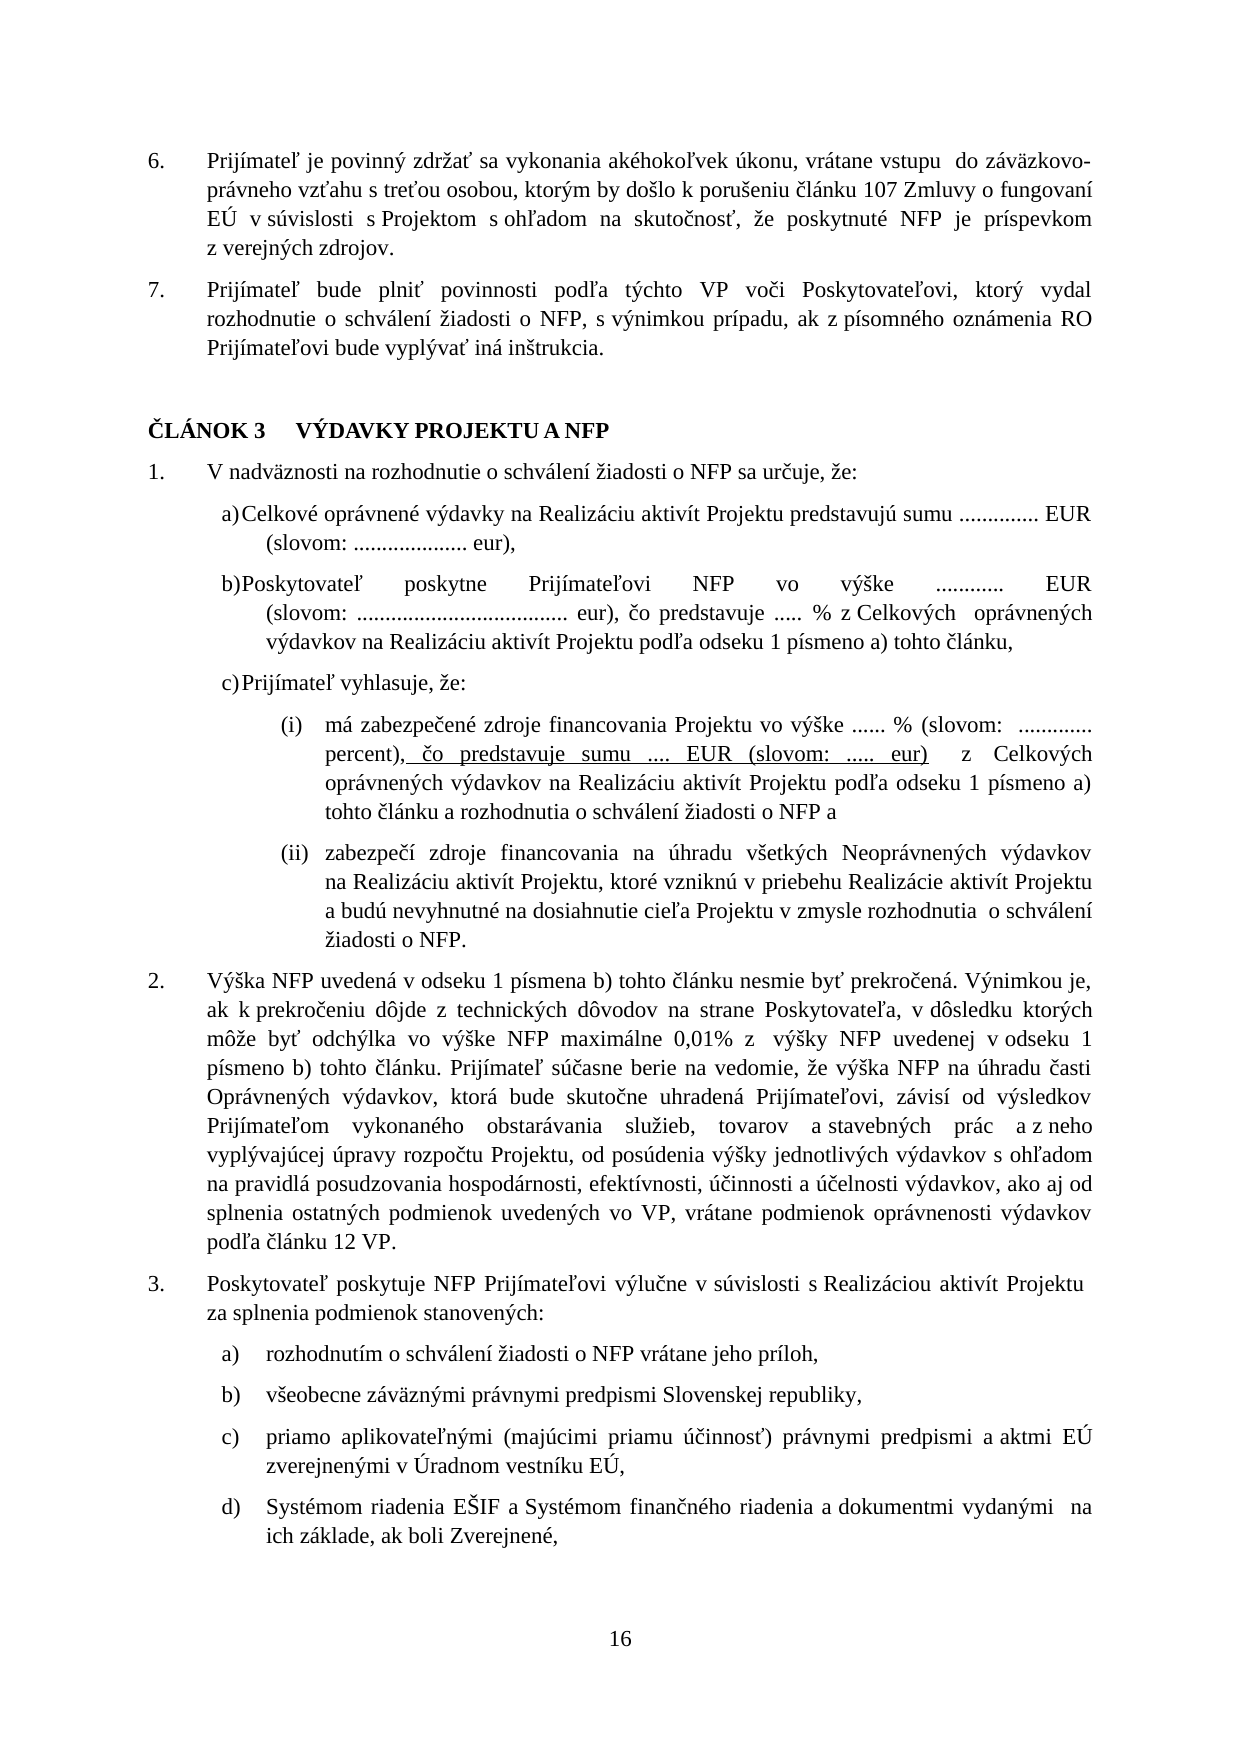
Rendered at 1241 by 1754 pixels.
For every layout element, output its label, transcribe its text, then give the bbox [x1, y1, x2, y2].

list Systémom riadenia EŠIF a Systémom finančného riadenia a dokumentmi vydanými na ich základe, ak boli Zverejnené, [221, 1493, 1093, 1549]
list článok 3 VÝDAVKY PROJEKTU A NFP [148, 417, 1093, 443]
list zabezpečí zdroje financovania na úhradu všetkých Neoprávnených výdavkov na Realizáciu aktivít Projektu, ktoré vzniknú v priebehu Realizácie aktivít Projektu a budú nevyhnutné na dosiahnutie cieľa Projektu v zmysle rozhodnutia o schválení žiadosti o NFP. [281, 839, 1093, 952]
list všeobecne záväznými právnymi predpismi Slovenskej republiky, [221, 1382, 1093, 1408]
list Poskytovateľ poskytuje NFP Prijímateľovi výlučne v súvislosti s Realizáciou aktivít Projektu za splnenia podmienok stanovených: [148, 1270, 1093, 1325]
list Výška NFP uvedená v odseku 1 písmena b) tohto článku nesmie byť prekročená. Výnimkou je, ak k prekročeniu dôjde z technických dôvodov na strane Poskytovateľa, v dôsledku ktorých môže byť odchýlka vo výške NFP maximálne 0,01% z výšky NFP uvedenej v odseku 1 písmeno b) tohto článku. Prijímateľ súčasne berie na vedomie, že výška NFP na úhradu časti Oprávnených výdavkov, ktorá bude skutočne uhradená Prijímateľovi, závisí od výsledkov Prijímateľom vykonaného obstarávania služieb, tovarov a stavebných prác a z neho vyplývajúcej úpravy rozpočtu Projektu, od posúdenia výšky jednotlivých výdavkov s ohľadom na pravidlá posudzovania hospodárnosti, efektívnosti, účinnosti a účelnosti výdavkov, ako aj od splnenia ostatných podmienok uvedených vo VP, vrátane podmienok oprávnenosti výdavkov podľa článku 12 VP. [148, 968, 1093, 1254]
list priamo aplikovateľnými (majúcimi priamu účinnosť) právnymi predpismi a aktmi EÚ zverejnenými v Úradnom vestníku EÚ, [221, 1423, 1093, 1478]
list má zabezpečené zdroje financovania Projektu vo výške ...... % (slovom: ............. percent), čo predstavuje sumu .... EUR (slovom: ..... eur) z Celkových oprávnených výdavkov na Realizáciu aktivít Projektu podľa odseku 1 písmeno a) tohto článku a rozhodnutia o schválení žiadosti o NFP a [281, 711, 1093, 824]
list V nadväznosti na rozhodnutie o schválení žiadosti o NFP sa určuje, že: [148, 458, 1093, 484]
list Celkové oprávnené výdavky na Realizáciu aktivít Projektu predstavujú sumu .............. EUR (slovom: .................... eur), [221, 500, 1093, 555]
list rozhodnutím o schválení žiadosti o NFP vrátane jeho príloh, [221, 1340, 1093, 1366]
list Prijímateľ je povinný zdržať sa vykonania akéhokoľvek úkonu, vrátane vstupu do záväzkovo-právneho vzťahu s treťou osobou, ktorým by došlo k porušeniu článku 107 Zmluvy o fungovaní EÚ v súvislosti s Projektom s ohľadom na skutočnosť, že poskytnuté NFP je príspevkom z verejných zdrojov. [148, 148, 1093, 261]
list Poskytovateľ poskytne Prijímateľovi NFP vo výške ............ EUR (slovom: ..................................... eur), čo predstavuje ..... % z Celkových oprávnených výdavkov na Realizáciu aktivít Projektu podľa odseku 1 písmeno a) tohto článku, [221, 570, 1093, 654]
list Prijímateľ vyhlasuje, že: [221, 669, 1093, 696]
list Prijímateľ bude plniť povinnosti podľa týchto VP voči Poskytovateľovi, ktorý vydal rozhodnutie o schválení žiadosti o NFP, s výnimkou prípadu, ak z písomného oznámenia RO Prijímateľovi bude vyplývať iná inštrukcia. [148, 276, 1093, 360]
